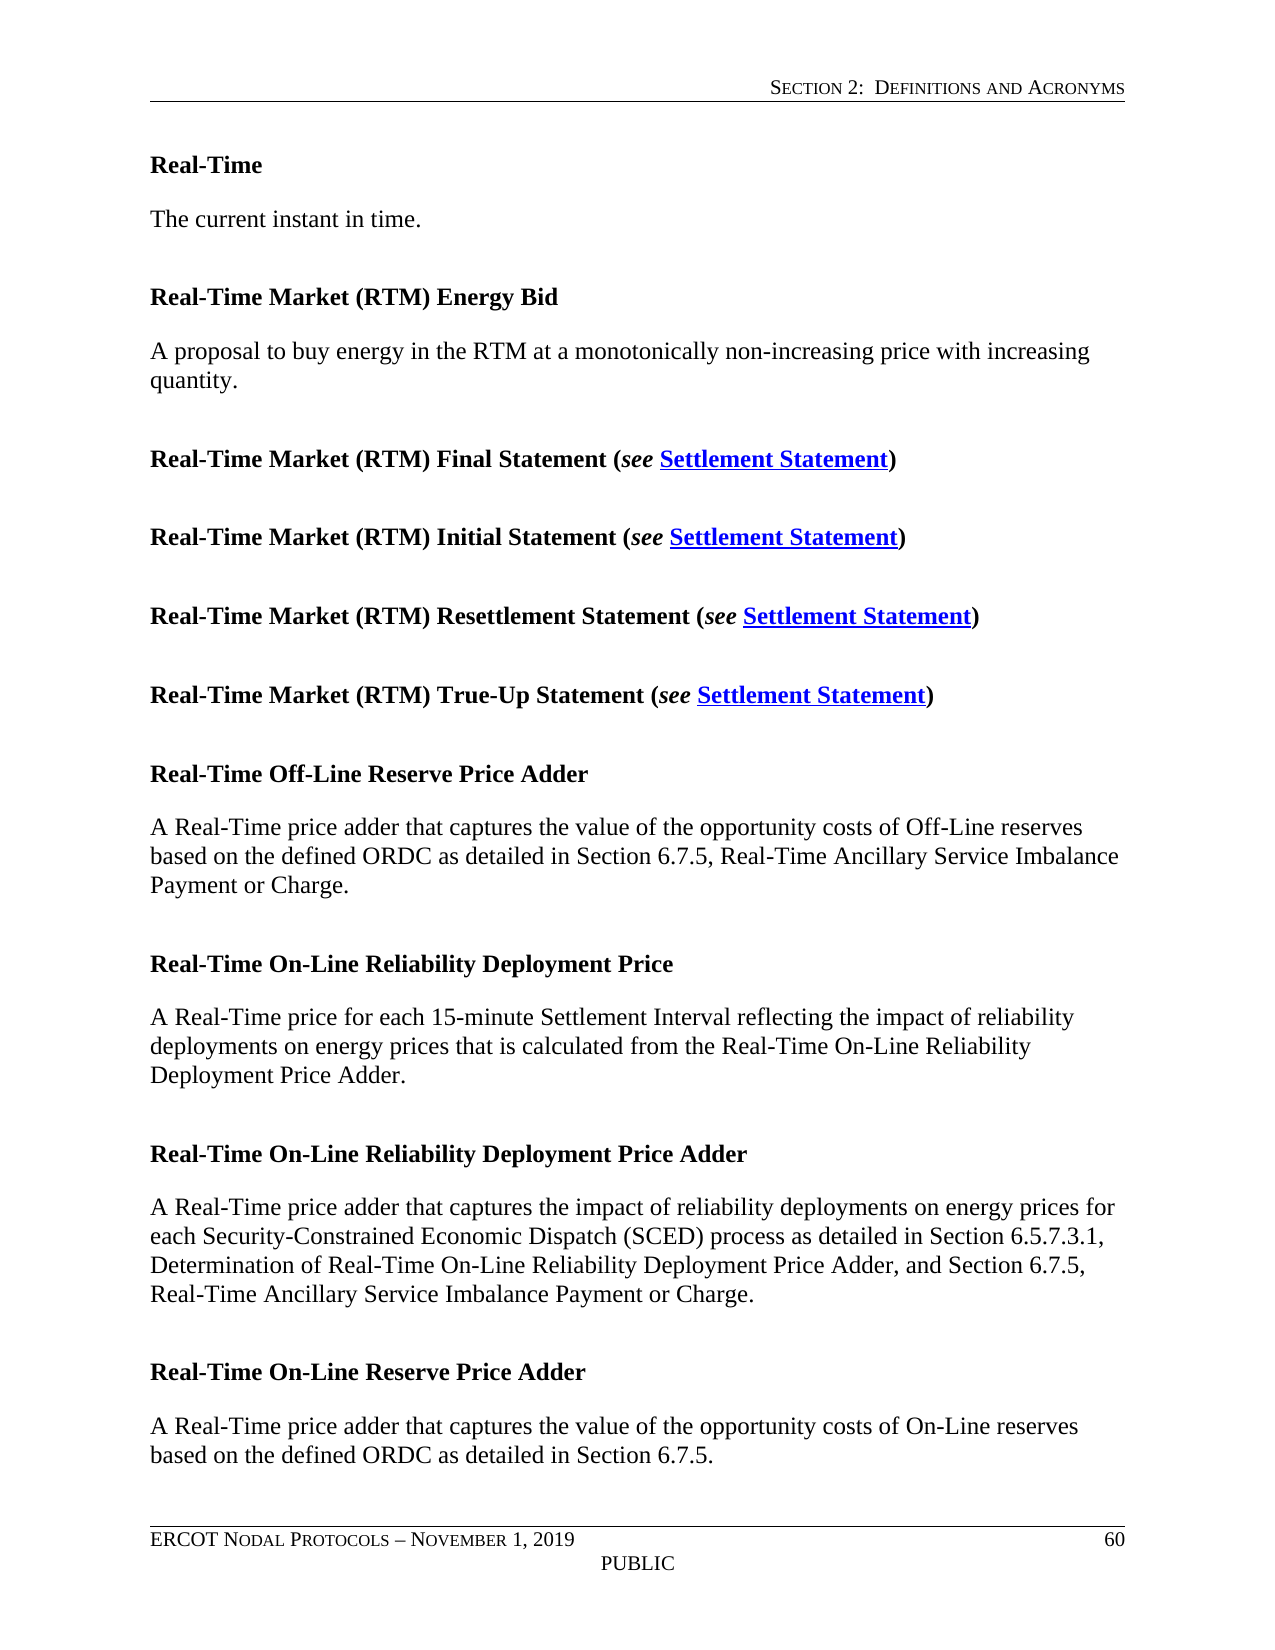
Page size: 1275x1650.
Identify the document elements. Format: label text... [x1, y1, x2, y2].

text Real-Time On-Line Reserve Price Adder [150, 1357, 1125, 1386]
text A Real-Time price for each 15-minute Settlement Interval reflecting the impact of reliability deployments on energy prices that is calculated from the Real-Time On-Line Reliability Deployment Price Adder. [150, 1002, 1125, 1089]
text Real-Time Market (RTM) Final Statement (see Settlement Statement) [150, 444, 1125, 472]
text A Real-Time price adder that captures the value of the opportunity costs of Off-Line reserves based on the defined ORDC as detailed in Section 6.7.5, Real-Time Ancillary Service Imbalance Payment or Charge. [150, 812, 1125, 899]
text Real-Time Market (RTM) Energy Bid [150, 282, 1125, 311]
text Real-Time On-Line Reliability Deployment Price Adder [150, 1139, 1125, 1167]
text Real-Time On-Line Reliability Deployment Price [150, 949, 1125, 977]
text Real-Time [150, 150, 1125, 179]
text The current instant in time. [150, 204, 1125, 232]
text Real-Time Market (RTM) True-Up Statement (see Settlement Statement) [150, 680, 1125, 709]
text A Real-Time price adder that captures the value of the opportunity costs of On-Line reserves based on the defined ORDC as detailed in Section 6.7.5. [150, 1411, 1125, 1469]
text Real-Time Market (RTM) Resettlement Statement (see Settlement Statement) [150, 601, 1125, 630]
text Real-Time Market (RTM) Initial Statement (see Settlement Statement) [150, 522, 1125, 551]
text A proposal to buy energy in the RTM at a monotonically non-increasing price with increasing quantity. [150, 336, 1125, 394]
text Real-Time Off-Line Reserve Price Adder [150, 759, 1125, 787]
text A Real-Time price adder that captures the impact of reliability deployments on energy prices for each Security-Constrained Economic Dispatch (SCED) process as detailed in Section 6.5.7.3.1, Determination of Real-Time On-Line Reliability Deployment Price Adder, and Section 6.7.5, Real-Time Ancillary Service Imbalance Payment or Charge. [150, 1192, 1125, 1307]
